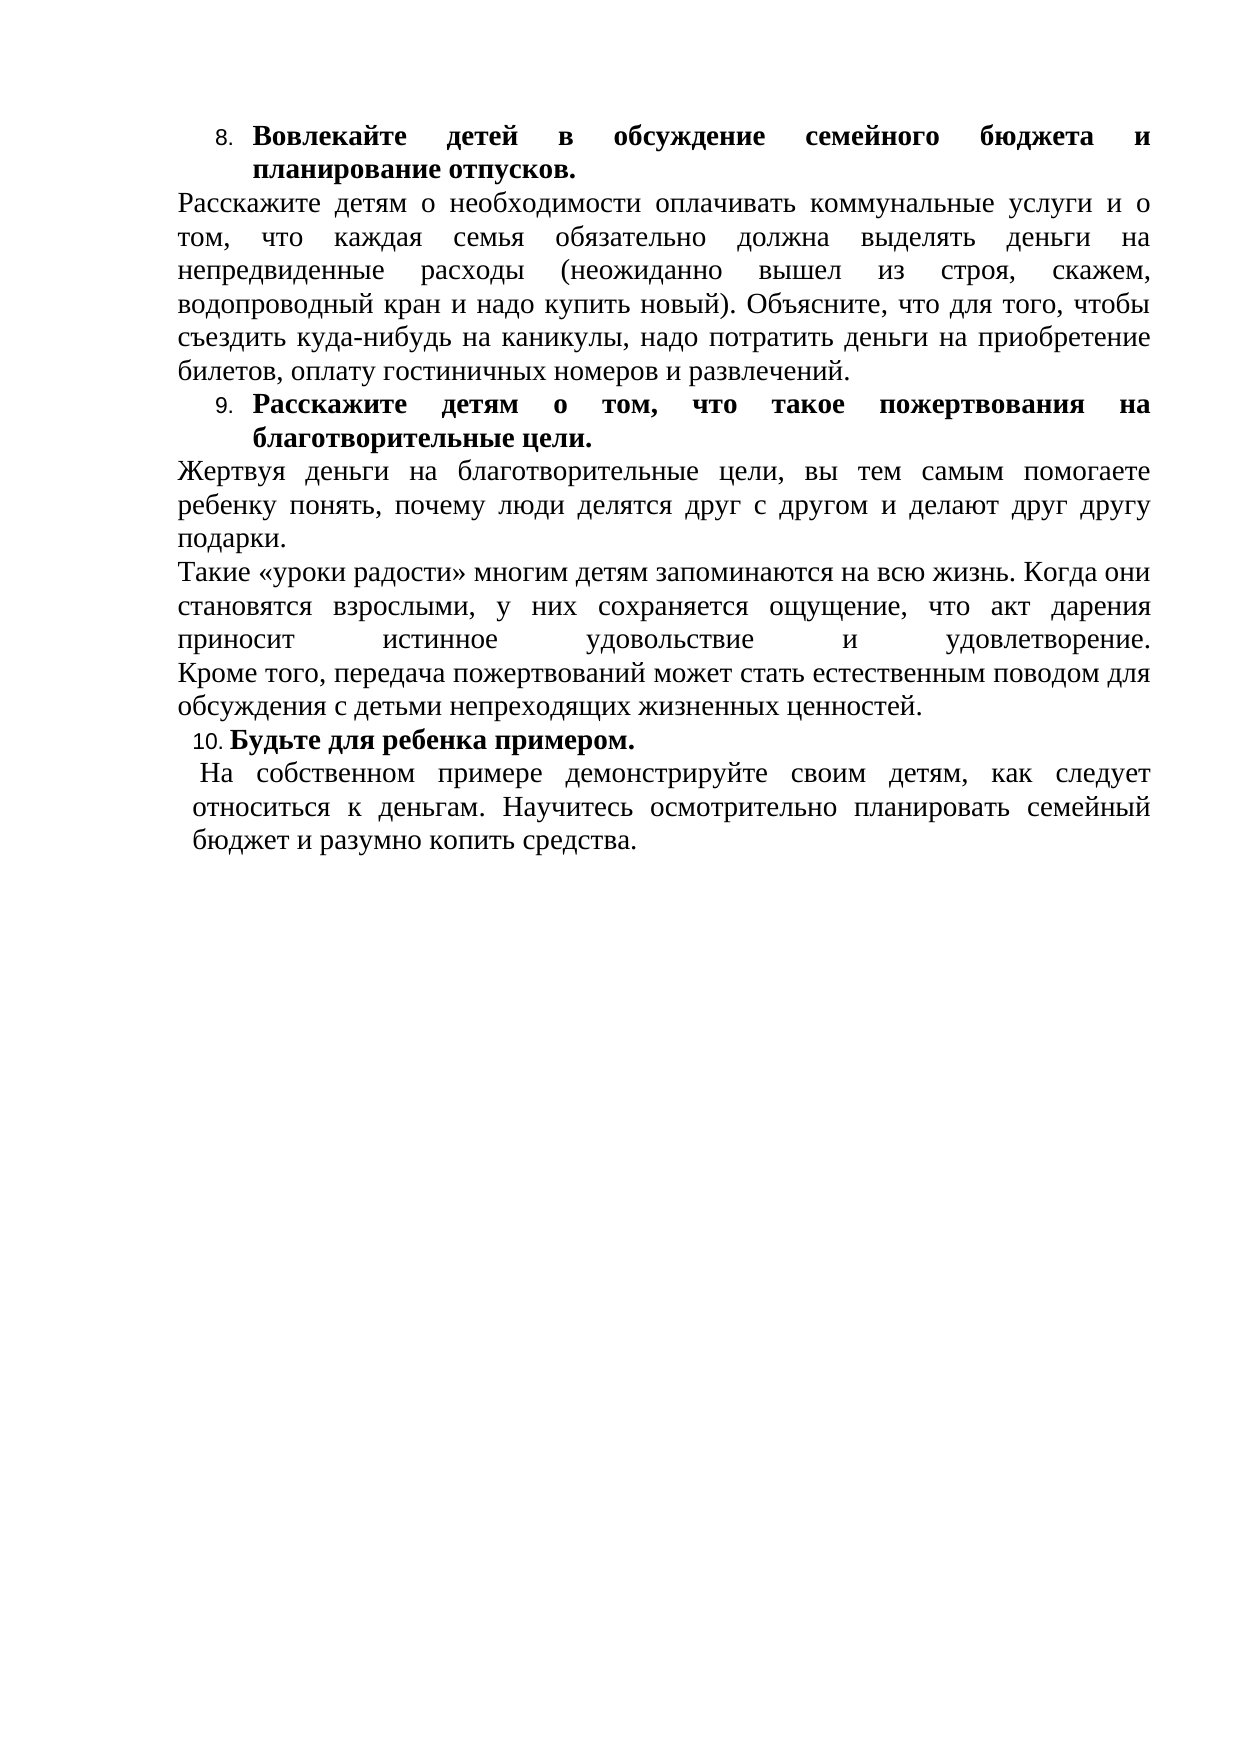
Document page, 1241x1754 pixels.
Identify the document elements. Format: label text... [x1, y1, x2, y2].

text На собственном примере демонстрируйте своим детям, как следует относиться к деньгам. Научитесь осмотрительно планировать семейный бюджет и разумно копить средства. [192, 755, 1152, 856]
list Будьте для ребенка примером. [192, 722, 1152, 755]
list Вовлекайте детей в обсуждение семейного бюджета и планирование отпусков. [215, 118, 1152, 185]
list Расскажите детям о том, что такое пожертвования на благотворительные цели. [215, 386, 1152, 453]
text Расскажите детям о необходимости оплачивать коммунальные услуги и о том, что каждая семья обязательно должна выделять деньги на непредвиденные расходы (неожиданно вышел из строя, скажем, водопроводный кран и надо купить новый). Объясните, что для того, чтобы съездить куда-нибудь на каникулы, надо потратить деньги на приобретение билетов, оплату гостиничных номеров и развлечений. [177, 185, 1152, 386]
text Жертвуя деньги на благотворительные цели, вы тем самым помогаете ребенку понять, почему люди делятся друг с другом и делают друг другу подарки. Такие «уроки радости» многим детям запоминаются на всю жизнь. Когда они становятся взрослыми, у них сохраняется ощущение, что акт дарения приносит истинное удовольствие и удовлетворение. Кроме того, передача пожертвований может стать естественным поводом для обсуждения с детьми непреходящих жизненных ценностей. [177, 453, 1152, 722]
